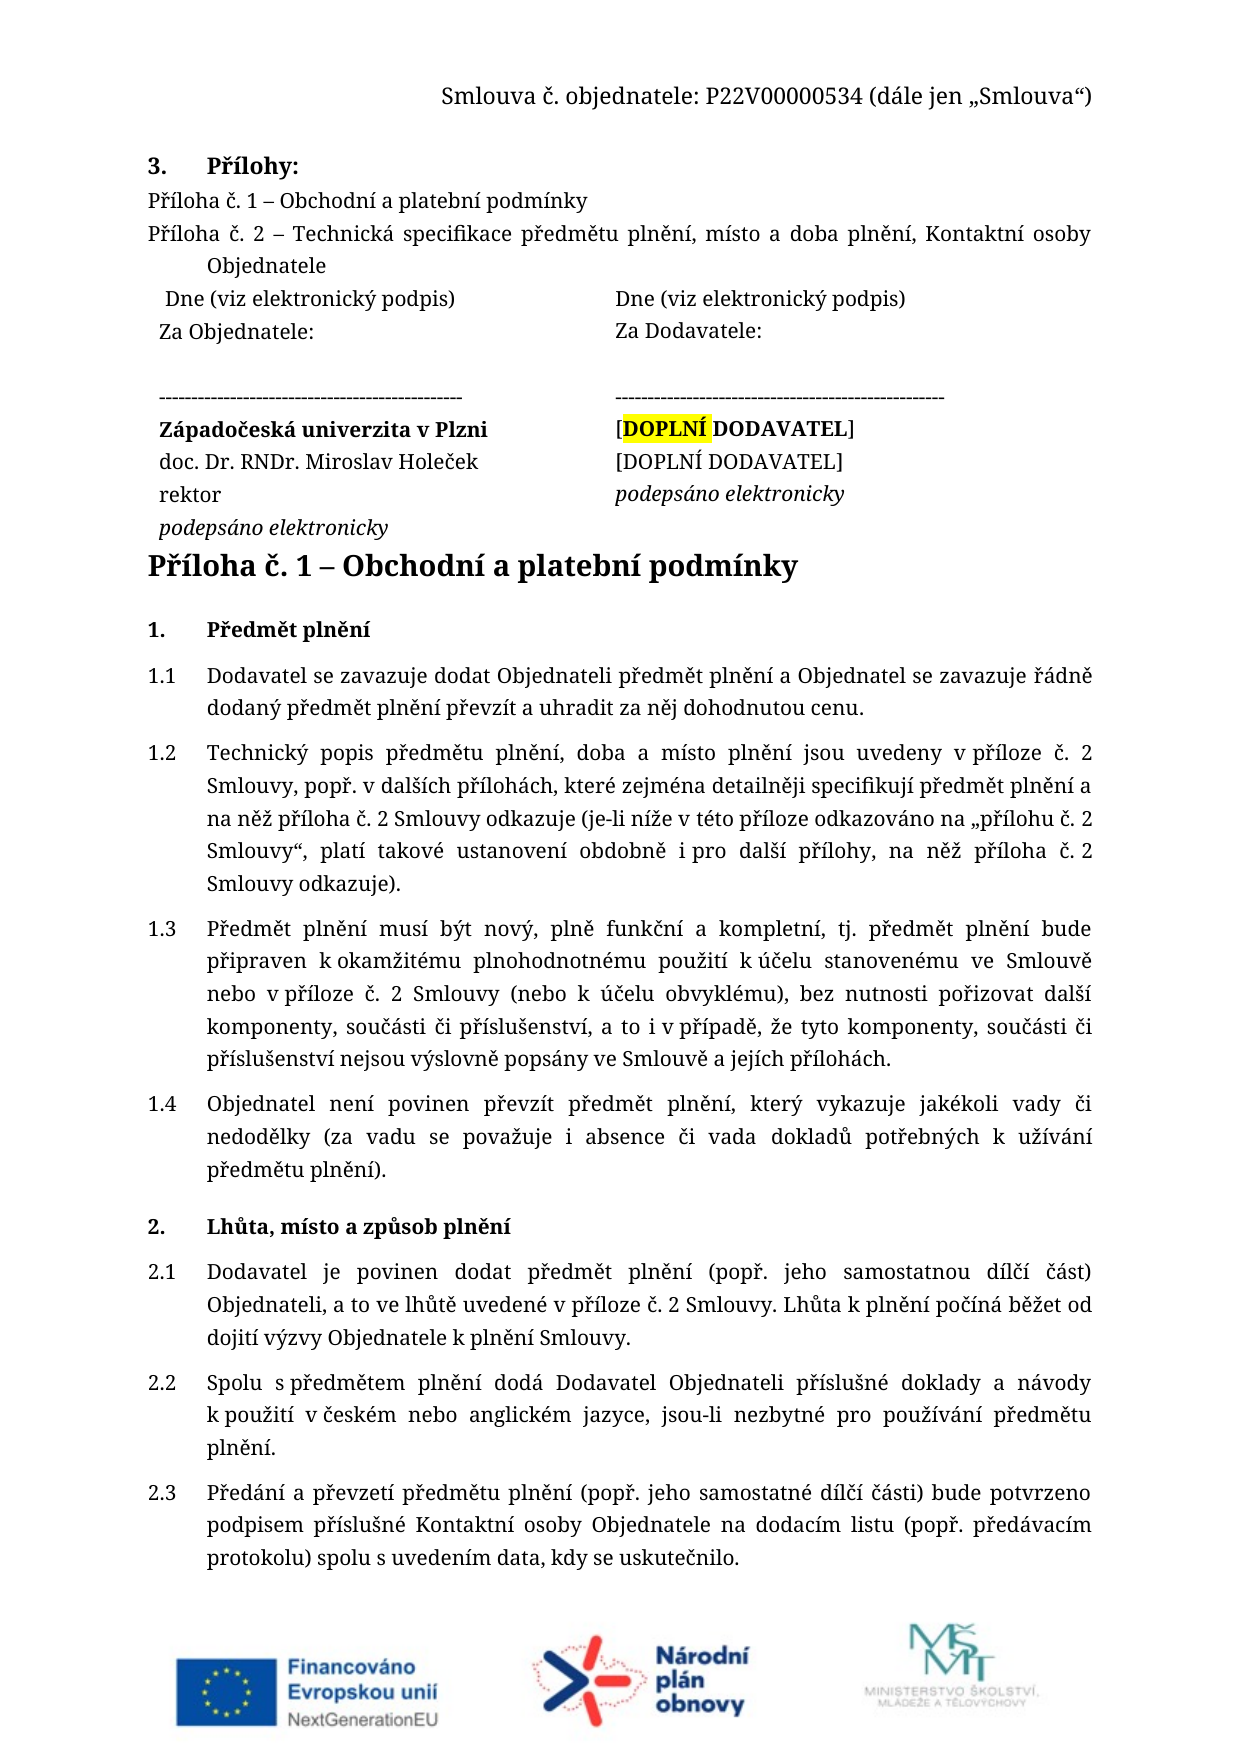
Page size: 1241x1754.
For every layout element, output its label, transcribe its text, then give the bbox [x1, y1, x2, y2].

list Dodavatel je povinen dodat předmět plnění (popř. jeho samostatnou dílčí část) Objednateli, a to ve lhůtě uvedené v příloze č. 2 Smlouvy. Lhůta k plnění počíná běžet od dojití výzvy Objednatele k plnění Smlouvy. [148, 1257, 1093, 1351]
list Objednatel není povinen převzít předmět plnění, který vykazuje jakékoli vady či nedodělky (za vadu se považuje i absence či vada dokladů potřebných k užívání předmětu plnění). [148, 1089, 1093, 1183]
table_header Dne (viz elektronický podpis) Za Objednatele: ----------------------------------------------- Západočeská univerzita v Plzni doc. Dr. RNDr. Miroslav Holeček rektor podepsáno elektronicky [148, 284, 604, 545]
list Spolu s předmětem plnění dodá Dodavatel Objednateli příslušné doklady a návody k použití v českém nebo anglickém jazyce, jsou-li nezbytné pro používání předmětu plnění. [148, 1368, 1093, 1461]
list Předání a převzetí předmětu plnění (popř. jeho samostatné dílčí části) bude potvrzeno podpisem příslušné Kontaktní osoby Objednatele na dodacím listu (popř. předávacím protokolu) spolu s uvedením data, kdy se uskutečnilo. [148, 1478, 1093, 1572]
text Příloha č. 1 – Obchodní a platební podmínky [148, 545, 1093, 585]
list Předmět plnění [148, 616, 1093, 644]
list Předmět plnění musí být nový, plně funkční a kompletní, tj. předmět plnění bude připraven k okamžitému plnohodnotnému použití k účelu stanovenému ve Smlouvě nebo v příloze č. 2 Smlouvy (nebo k účelu obvyklému), bez nutnosti pořizovat další komponenty, součásti či příslušenství, a to i v případě, že tyto komponenty, součásti či příslušenství nejsou výslovně popsány ve Smlouvě a jejích přílohách. [148, 914, 1093, 1073]
list Přílohy: [148, 150, 1093, 181]
picture [147, 1577, 1093, 1754]
list Lhůta, místo a způsob plnění [148, 1212, 1093, 1241]
text Příloha č. 1 – Obchodní a platební podmínky [148, 186, 1093, 214]
table_header Dne (viz elektronický podpis) Za Dodavatele: --------------------------------------------------- [DOPLNÍ DODAVATEL] [DOPLNÍ DODAVATEL] podepsáno elektronicky [604, 284, 1060, 545]
list Dodavatel se zavazuje dodat Objednateli předmět plnění a Objednatel se zavazuje řádně dodaný předmět plnění převzít a uhradit za něj dohodnutou cenu. [148, 661, 1093, 722]
text Příloha č. 2 – Technická specifikace předmětu plnění, místo a doba plnění, Kontaktní osoby Objednatele [148, 219, 1093, 280]
list Technický popis předmětu plnění, doba a místo plnění jsou uvedeny v příloze č. 2 Smlouvy, popř. v dalších přílohách, které zejména detailněji specifikují předmět plnění a na něž příloha č. 2 Smlouvy odkazuje (je-li níže v této příloze odkazováno na „přílohu č. 2 Smlouvy“, platí takové ustanovení obdobně i pro další přílohy, na něž příloha č. 2 Smlouvy odkazuje). [148, 738, 1093, 897]
